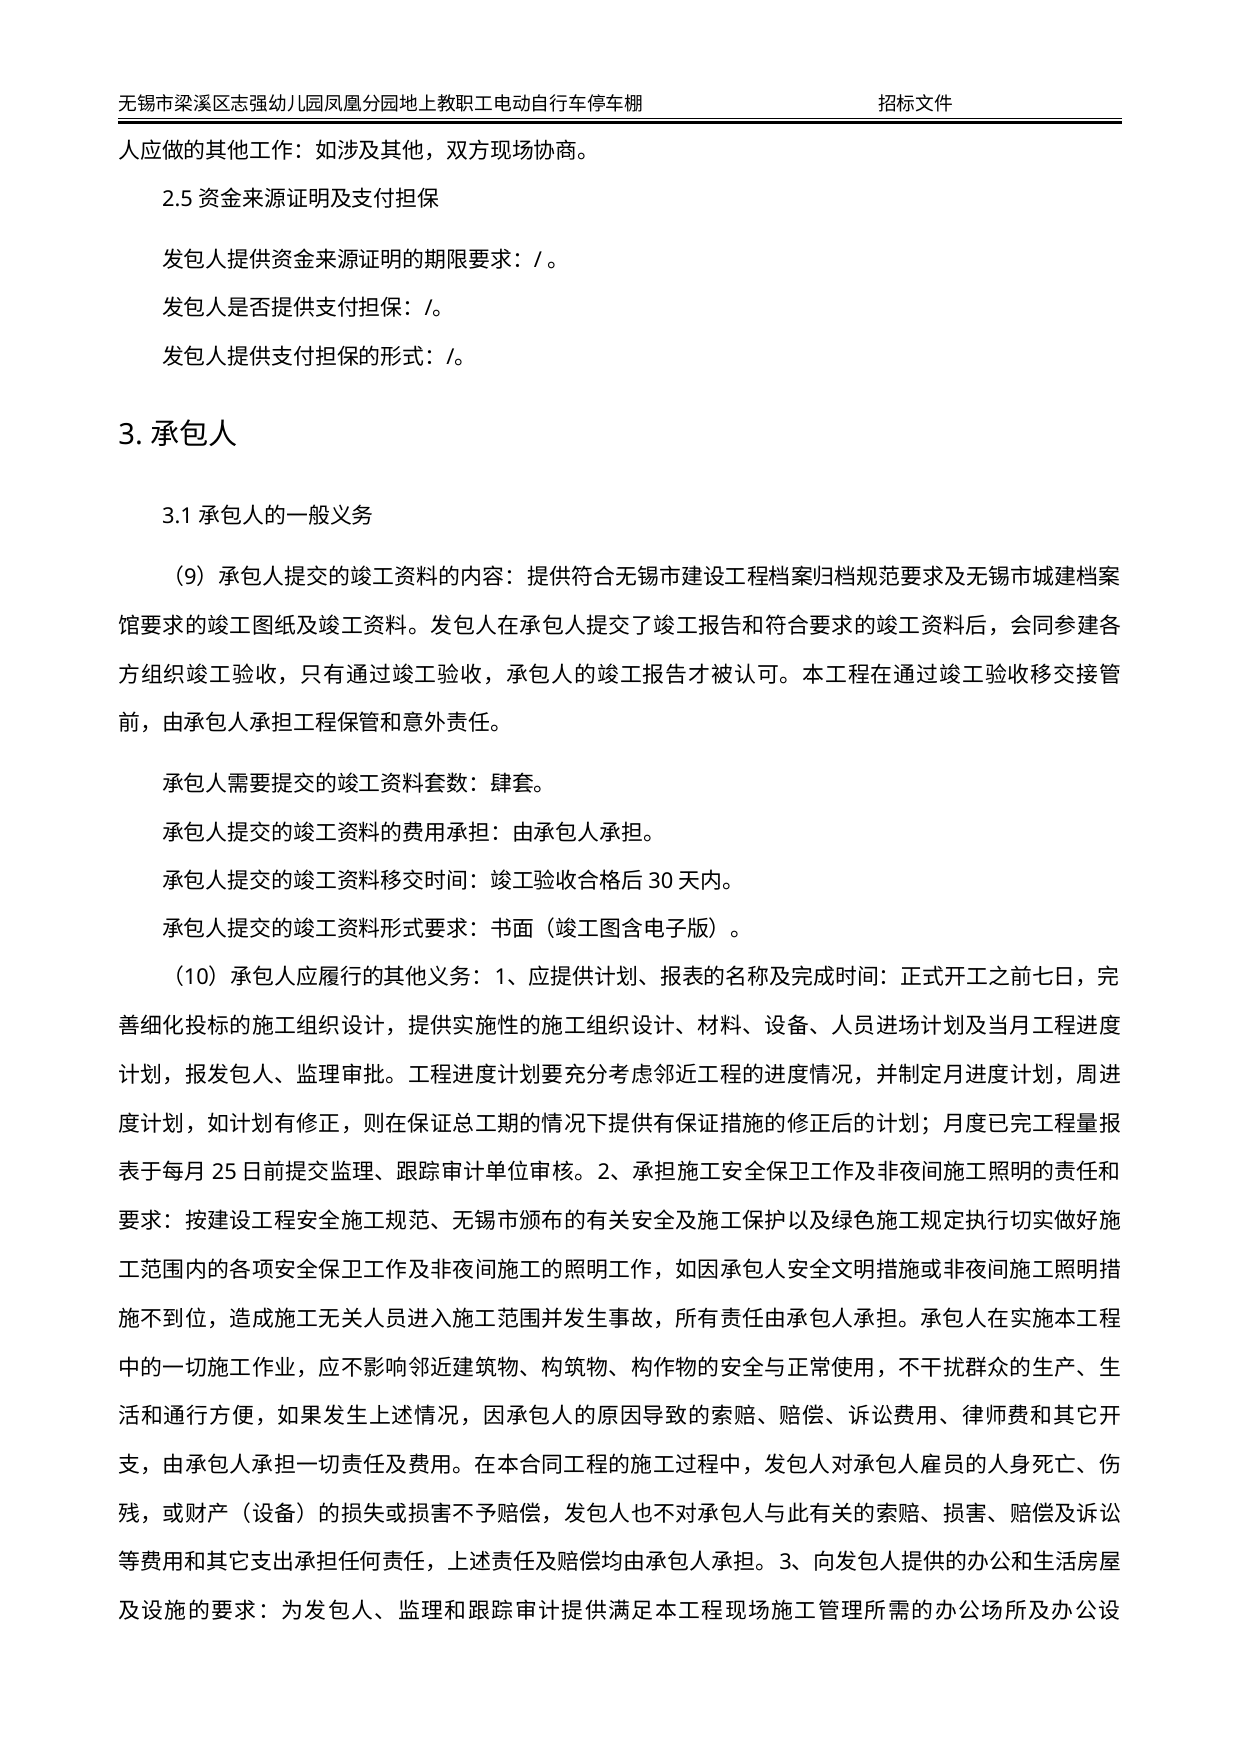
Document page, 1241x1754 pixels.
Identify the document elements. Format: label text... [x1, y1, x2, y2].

text 发包人是否提供支付担保：/。 [118, 290, 1122, 322]
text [118, 959, 1122, 1625]
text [118, 132, 1122, 165]
text 承包人提交的竣工资料形式要求：书面（竣工图含电子版）。 [118, 911, 1122, 943]
text （9）承包人提交的竣工资料的内容：提供符合无锡市建设工程档案归档规范要求及无锡市城建档案馆要求的竣工图纸及竣工资料。发包人在承包人提交了竣工报告和符合要求的竣工资料后，会同参建各方组织竣工验收，只有通过竣工验收，承包人的竣工报告才被认可。本工程在通过竣工验收移交接管前，由承包人承担工程保管和意外责任。 [118, 559, 1122, 737]
text 承包人提交的竣工资料的费用承担：由承包人承担。 [118, 814, 1122, 847]
text 3.1 承包人的一般义务 [118, 498, 1122, 530]
text 发包人提供资金来源证明的期限要求：/ 。 [118, 242, 1122, 274]
subtitle 3. 承包人 [118, 399, 1122, 464]
text 发包人提供支付担保的形式：/。 [118, 338, 1122, 371]
text 承包人需要提交的竣工资料套数：肆套。 [118, 766, 1122, 798]
text 2.5 资金来源证明及支付担保 [118, 181, 1122, 213]
text 承包人提交的竣工资料移交时间：竣工验收合格后 30 天内。 [118, 862, 1122, 895]
